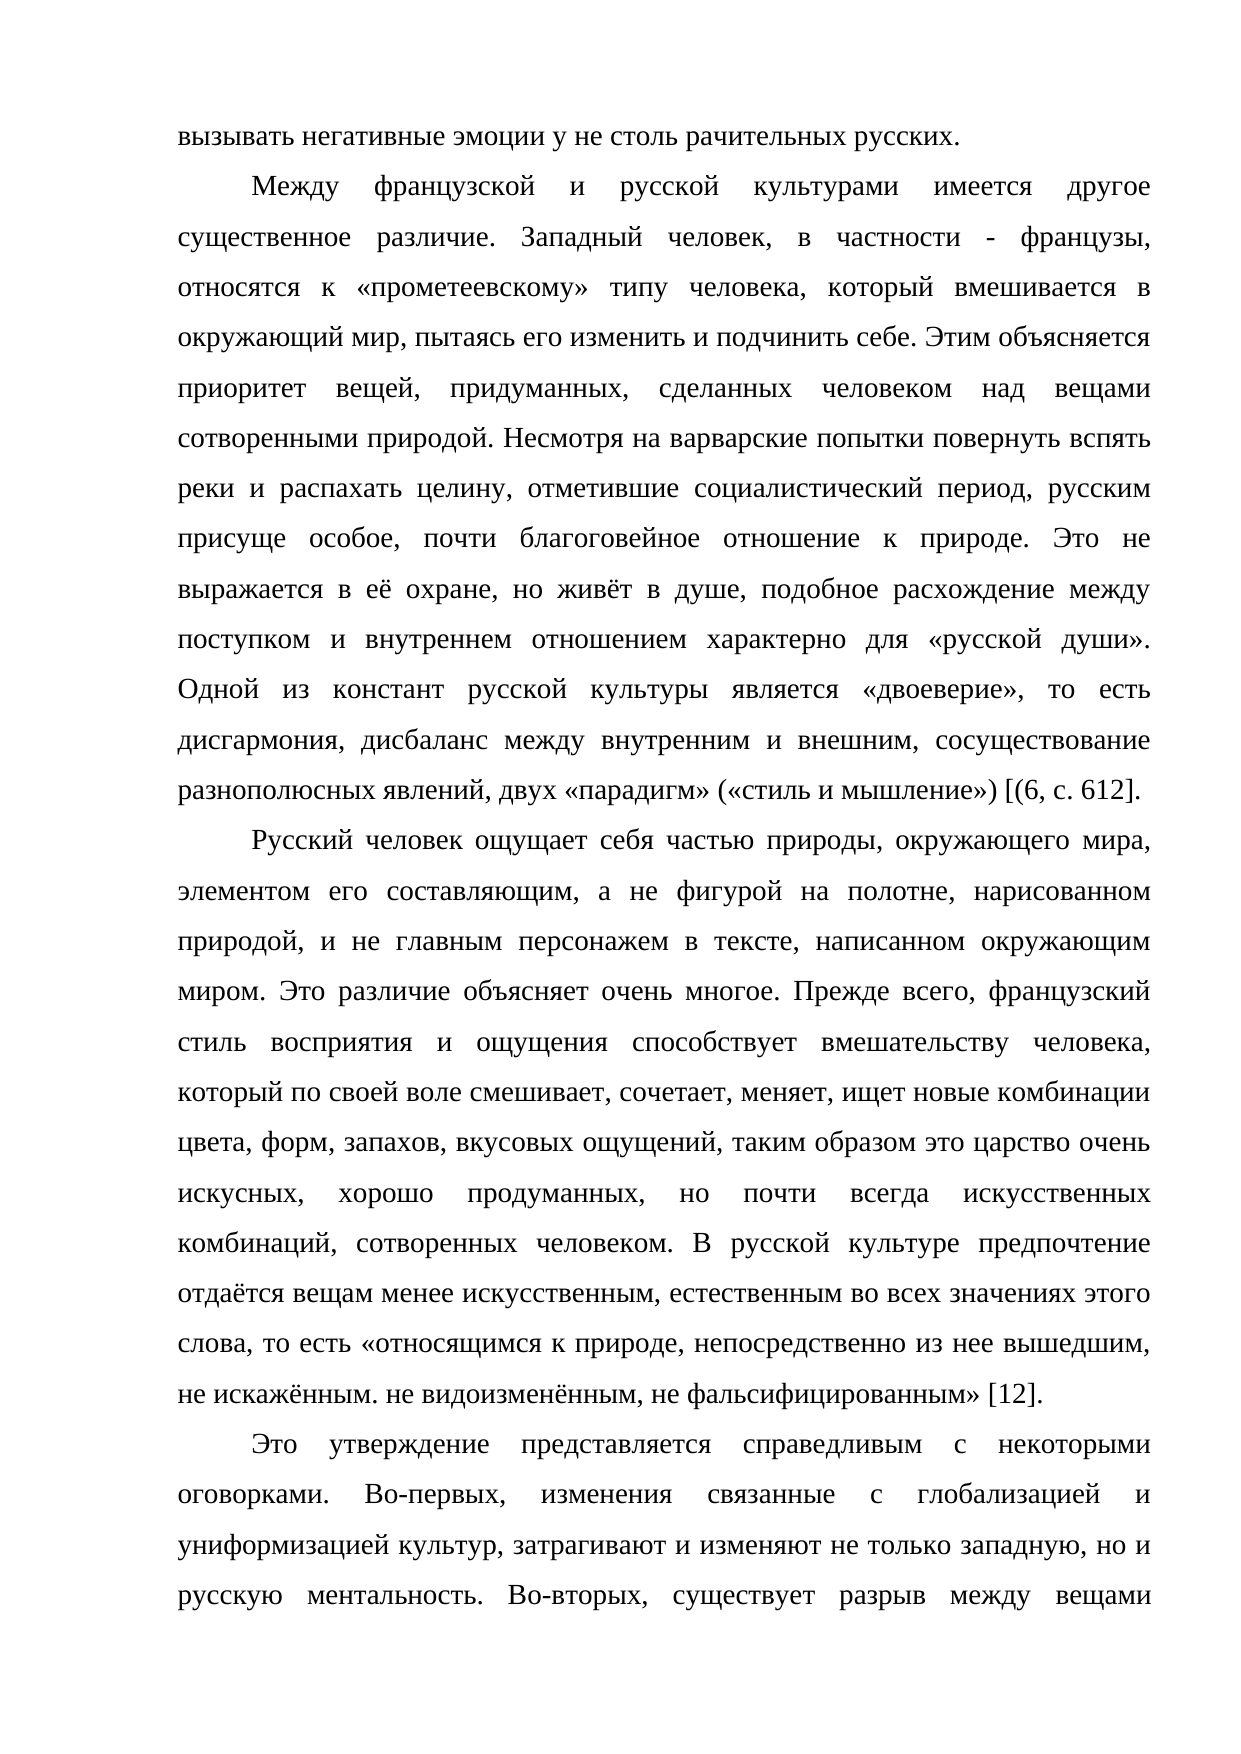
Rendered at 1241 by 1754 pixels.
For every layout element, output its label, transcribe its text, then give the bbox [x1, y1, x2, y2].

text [177, 1426, 1152, 1611]
text Русский человек ощущает себя частью природы, окружающего мира, элементом его составляющим, а не фигурой на полотне, нарисованном природой, и не главным персонажем в тексте, написанном окружающим миром. Это различие объясняет очень многое. Прежде всего, французский стиль восприятия и ощущения способствует вмешательству человека, который по своей воле смешивает, сочетает, меняет, ищет новые комбинации цвета, форм, запахов, вкусовых ощущений, таким образом это царство очень искусных, хорошо продуманных, но почти всегда искусственных комбинаций, сотворенных человеком. В русской культуре предпочтение отдаётся вещам менее искусственным, естественным во всех значениях этого слова, то есть «относящимся к природе, непосредственно из нее вышедшим, не искажённым. не видоизменённым, не фальсифицированным» [12]. [177, 822, 1152, 1409]
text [177, 118, 1152, 152]
text Между французской и русской культурами имеется другое существенное различие. Западный человек, в частности - французы, относятся к «прометеевскому» типу человека, который вмешивается в окружающий мир, пытаясь его изменить и подчинить себе. Этим объясняется приоритет вещей, придуманных, сделанных человеком над вещами сотворенными природой. Несмотря на варварские попытки повернуть вспять реки и распахать целину, отметившие социалистический период, русским присуще особое, почти благоговейное отношение к природе. Это не выражается в её охране, но живёт в душе, подобное расхождение между поступком и внутреннем отношением характерно для «русской души». Одной из констант русской культуры является «двоеверие», то есть дисгармония, дисбаланс между внутренним и внешним, сосуществование разнополюсных явлений, двух «парадигм» («стиль и мышление») [(6, с. 612]. [177, 168, 1152, 806]
